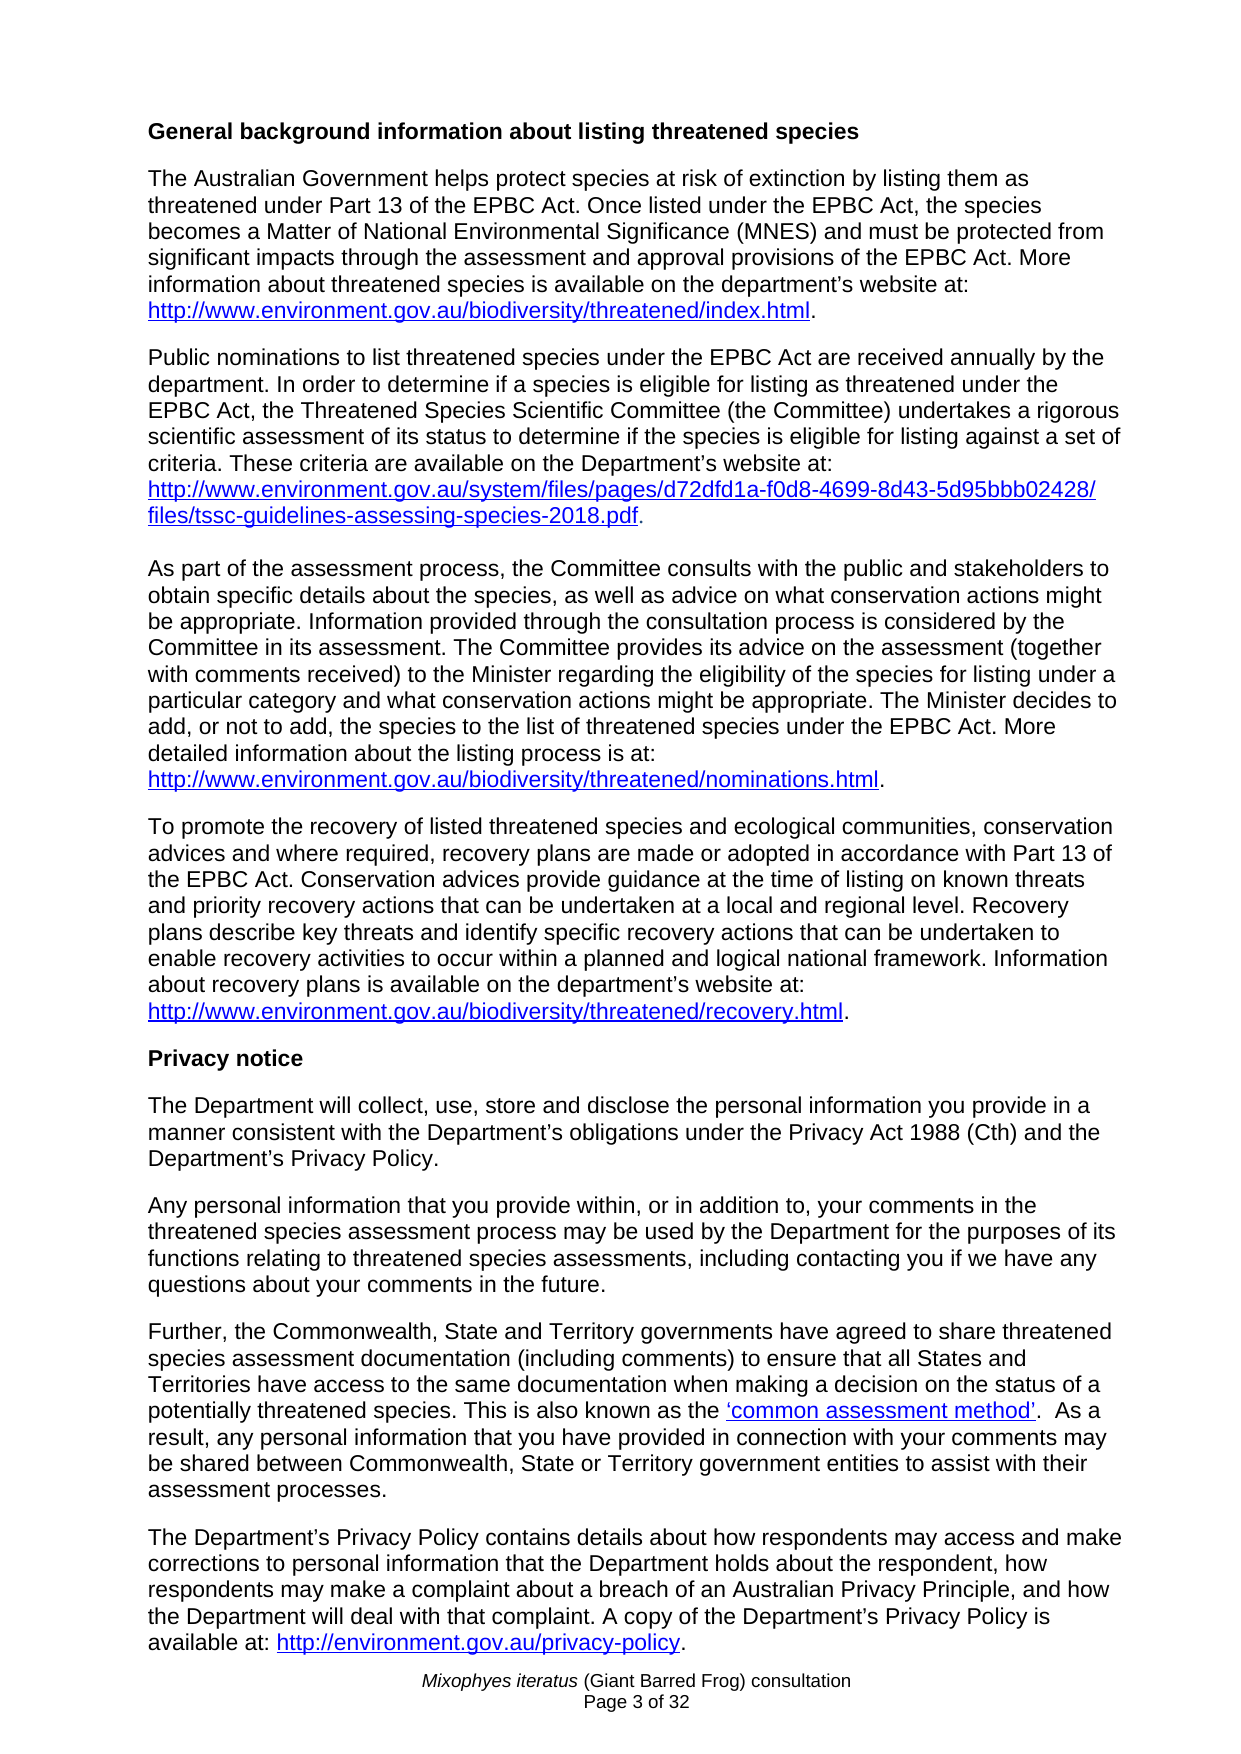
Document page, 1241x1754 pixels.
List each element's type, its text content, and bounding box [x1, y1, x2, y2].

text As part of the assessment process, the Committee consults with the public and stakeholders to obtain specific details about the species, as well as advice on what conservation actions might be appropriate. Information provided through the consultation process is considered by the Committee in its assessment. The Committee provides its advice on the assessment (together with comments received) to the Minister regarding the eligibility of the species for listing under a particular category and what conservation actions might be appropriate. The Minister decides to add, or not to add, the species to the list of threatened species under the EPBC Act. More detailed information about the listing process is at: http://www.environment.gov.au/biodiversity/threatened/nominations.html. [148, 529, 1125, 792]
text To promote the recovery of listed threatened species and ecological communities, conservation advices and where required, recovery plans are made or adopted in accordance with Part 13 of the EPBC Act. Conservation advices provide guidance at the time of listing on known threats and priority recovery actions that can be undertaken at a local and regional level. Recovery plans describe key threats and identify specific recovery actions that can be undertaken to enable recovery activities to occur within a planned and logical national framework. Information about recovery plans is available on the department’s website at: http://www.environment.gov.au/biodiversity/threatened/recovery.html. [148, 813, 1125, 1024]
text The Department’s Privacy Policy contains details about how respondents may access and make corrections to personal information that the Department holds about the respondent, how respondents may make a complaint about a breach of an Australian Privacy Principle, and how the Department will deal with that complaint. A copy of the Department’s Privacy Policy is available at: http://environment.gov.au/privacy-policy. [148, 1523, 1125, 1655]
text Public nominations to list threatened species under the EPBC Act are received annually by the department. In order to determine if a species is eligible for listing as threatened under the EPBC Act, the Threatened Species Scientific Committee (the Committee) undertakes a rigorous scientific assessment of its status to determine if the species is eligible for listing against a set of criteria. These criteria are available on the Department’s website at: [148, 344, 1125, 476]
text Any personal information that you provide within, or in addition to, your comments in the threatened species assessment process may be used by the Department for the purposes of its functions relating to threatened species assessments, including contacting you if we have any questions about your comments in the future. [148, 1192, 1125, 1297]
text Further, the Commonwealth, State and Territory governments have agreed to share threatened species assessment documentation (including comments) to ensure that all States and Territories have access to the same documentation when making a decision on the status of a potentially threatened species. This is also known as the ‘common assessment method’. As a result, any personal information that you have provided in connection with your comments may be shared between Commonwealth, State or Territory government entities to assist with their assessment processes. [148, 1318, 1125, 1503]
text http://www.environment.gov.au/biodiversity/threatened/index.html. [148, 297, 1125, 323]
text The Department will collect, use, store and disclose the personal information you provide in a manner consistent with the Department’s obligations under the Privacy Act 1988 (Cth) and the Department’s Privacy Policy. [148, 1092, 1125, 1171]
text http://www.environment.gov.au/system/files/pages/d72dfd1a-f0d8-4699-8d43-5d95bbb02428/files/tssc-guidelines-assessing-species-2018.pdf. [148, 476, 1125, 529]
text Privacy notice [148, 1045, 1125, 1071]
text General background information about listing threatened species [148, 118, 1125, 144]
text The Australian Government helps protect species at risk of extinction by listing them as threatened under Part 13 of the EPBC Act. Once listed under the EPBC Act, the species becomes a Matter of National Environmental Significance (MNES) and must be protected from significant impacts through the assessment and approval provisions of the EPBC Act. More information about threatened species is available on the department’s website at: [148, 165, 1125, 297]
